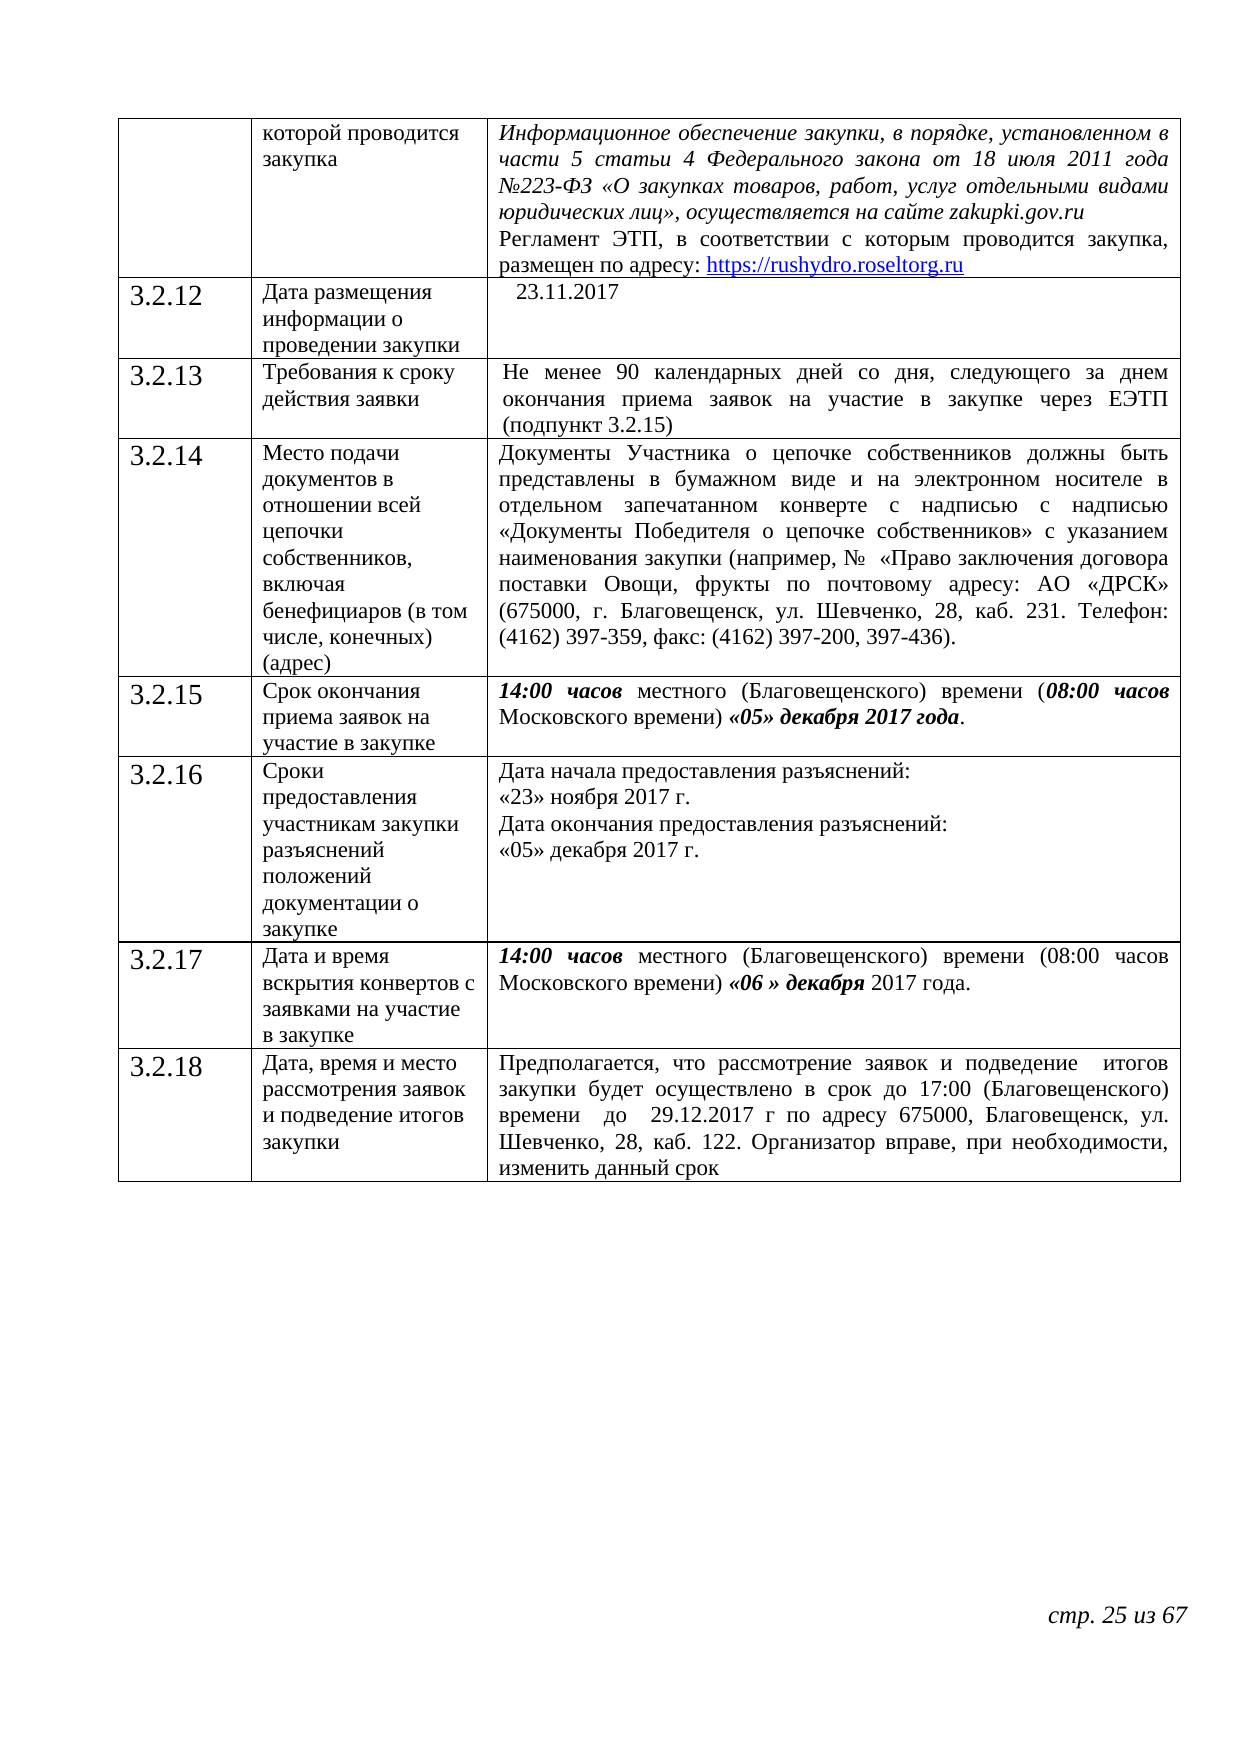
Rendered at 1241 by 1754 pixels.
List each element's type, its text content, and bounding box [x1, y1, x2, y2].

table_cell [119, 278, 251, 357]
table_cell [119, 359, 251, 437]
table_cell 14:00 часов местного (Благовещенского) времени (08:00 часов Московского времени) «06 » декабря 2017 года. [488, 943, 1180, 1048]
table_cell [119, 119, 251, 277]
table_cell Дата размещения информации о проведении закупки [252, 278, 487, 357]
table_cell [119, 1049, 251, 1181]
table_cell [488, 119, 1180, 277]
table_cell [119, 439, 251, 676]
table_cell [252, 119, 487, 277]
table_cell Сроки предоставления участникам закупки разъяснений положений документации о закупке [252, 757, 487, 941]
table_cell Дата, время и место рассмотрения заявок и подведение итогов закупки [252, 1049, 487, 1181]
table_cell 14:00 часов местного (Благовещенского) времени (08:00 часов Московского времени) «05» декабря 2017 года. [488, 677, 1180, 756]
table_cell Документы Участника о цепочке собственников должны быть представлены в бумажном виде и на электронном носителе в отдельном запечатанном конверте с надписью с надписью «Документы Победителя о цепочке собственников» с указанием наименования закупки (например, № «Право заключения договора поставки Овощи, фрукты по почтовому адресу: АО «ДРСК» (675000, г. Благовещенск, ул. Шевченко, 28, каб. 231. Телефон: (4162) 397-359, факс: (4162) 397-200, 397-436). [488, 439, 1180, 676]
table_cell Требования к сроку действия заявки [252, 359, 487, 437]
table_cell Не менее 90 календарных дней со дня, следующего за днем окончания приема заявок на участие в закупке через ЕЭТП (подпункт 3.2.15) [488, 359, 1180, 437]
table_cell Место подачи документов в отношении всей цепочки собственников, включая бенефициаров (в том числе, конечных) (адрес) [252, 439, 487, 676]
table_cell [119, 757, 251, 941]
table_cell [119, 677, 251, 756]
table_cell Дата начала предоставления разъяснений: «23» ноября 2017 г. Дата окончания предоставления разъяснений: «05» декабря 2017 г. [488, 757, 1180, 941]
table_cell 23.11.2017 [488, 278, 1180, 357]
table_cell Срок окончания приема заявок на участие в закупке [252, 677, 487, 756]
table_cell Дата и время вскрытия конвертов с заявками на участие в закупке [252, 943, 487, 1048]
table_cell [119, 943, 251, 1048]
table_cell Предполагается, что рассмотрение заявок и подведение итогов закупки будет осуществлено в срок до 17:00 (Благовещенского) времени до 29.12.2017 г по адресу 675000, Благовещенск, ул. Шевченко, 28, каб. 122. Организатор вправе, при необходимости, изменить данный срок [488, 1049, 1180, 1181]
